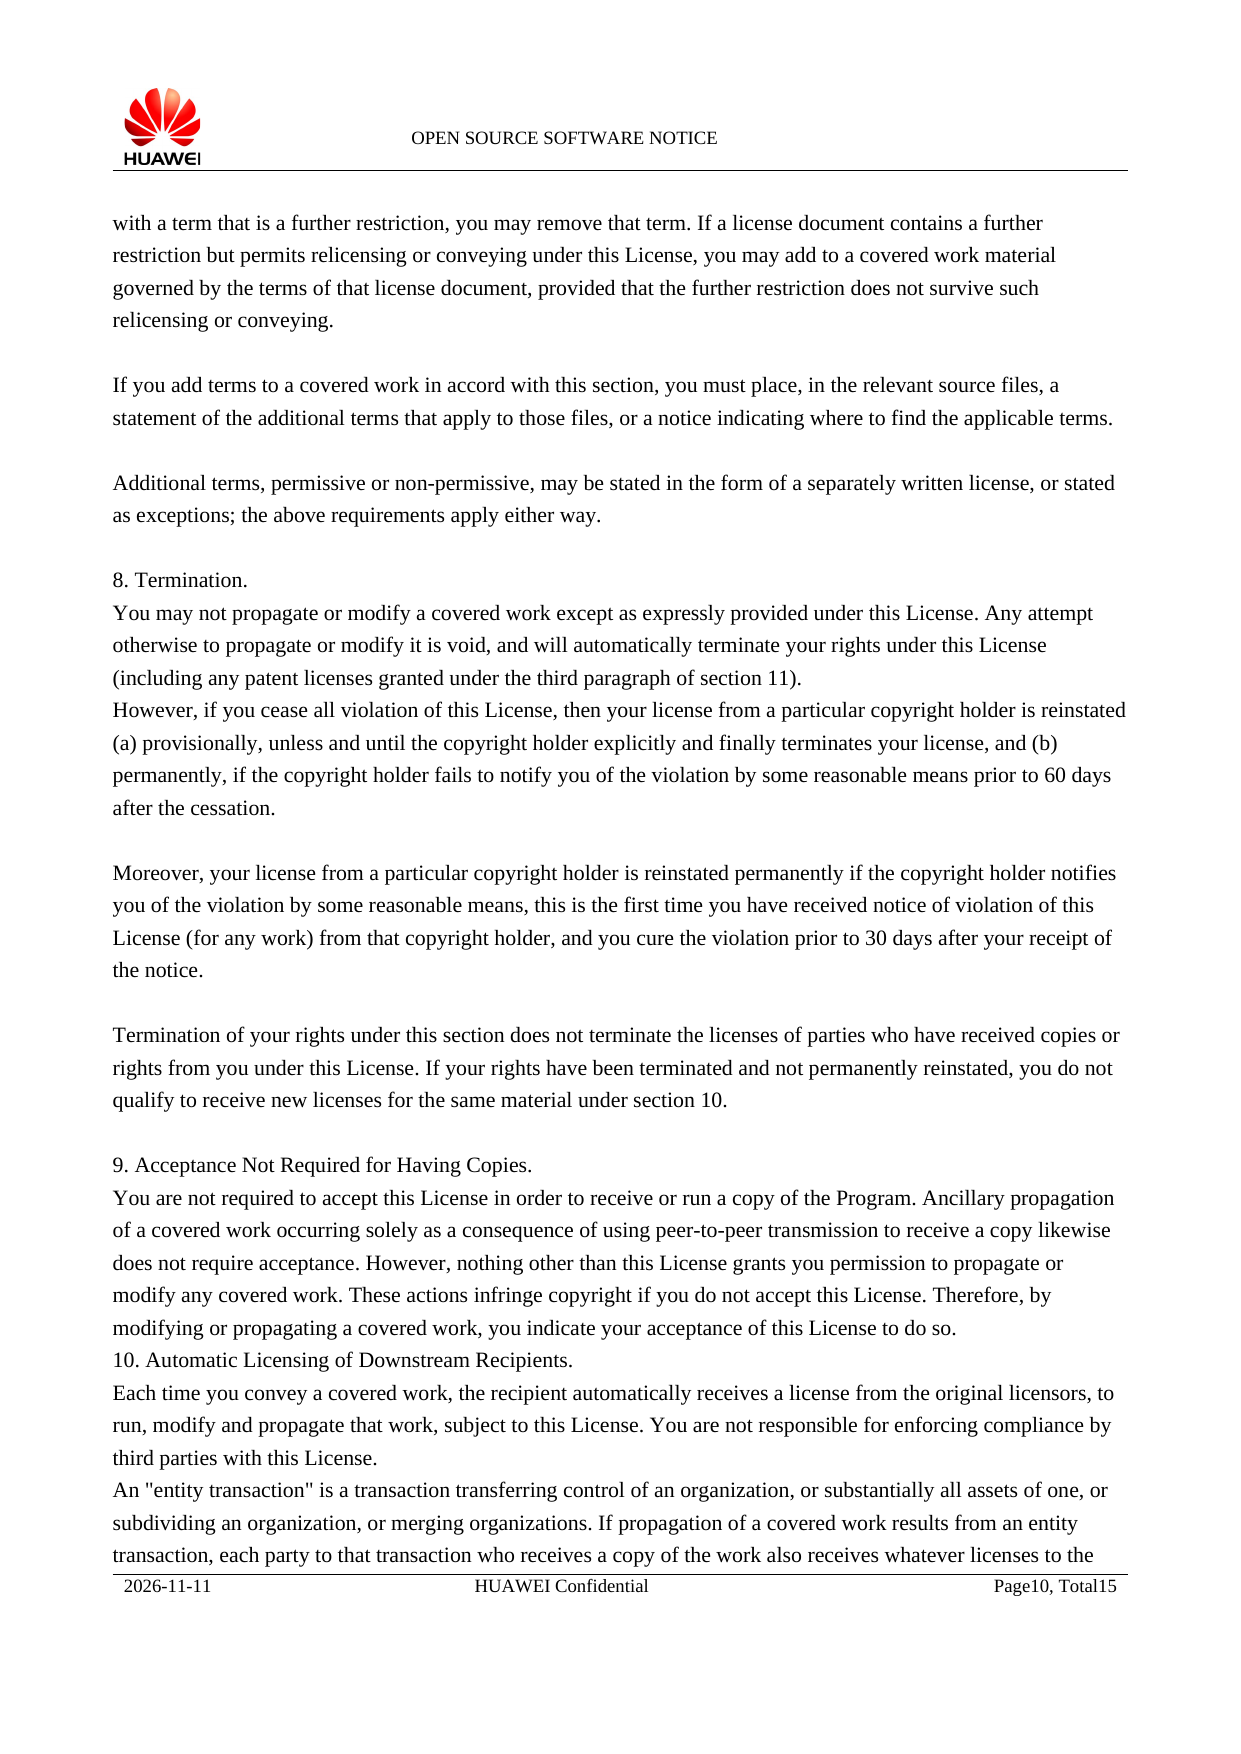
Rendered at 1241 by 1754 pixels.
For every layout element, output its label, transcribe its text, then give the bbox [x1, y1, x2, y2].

picture [124, 88, 201, 165]
